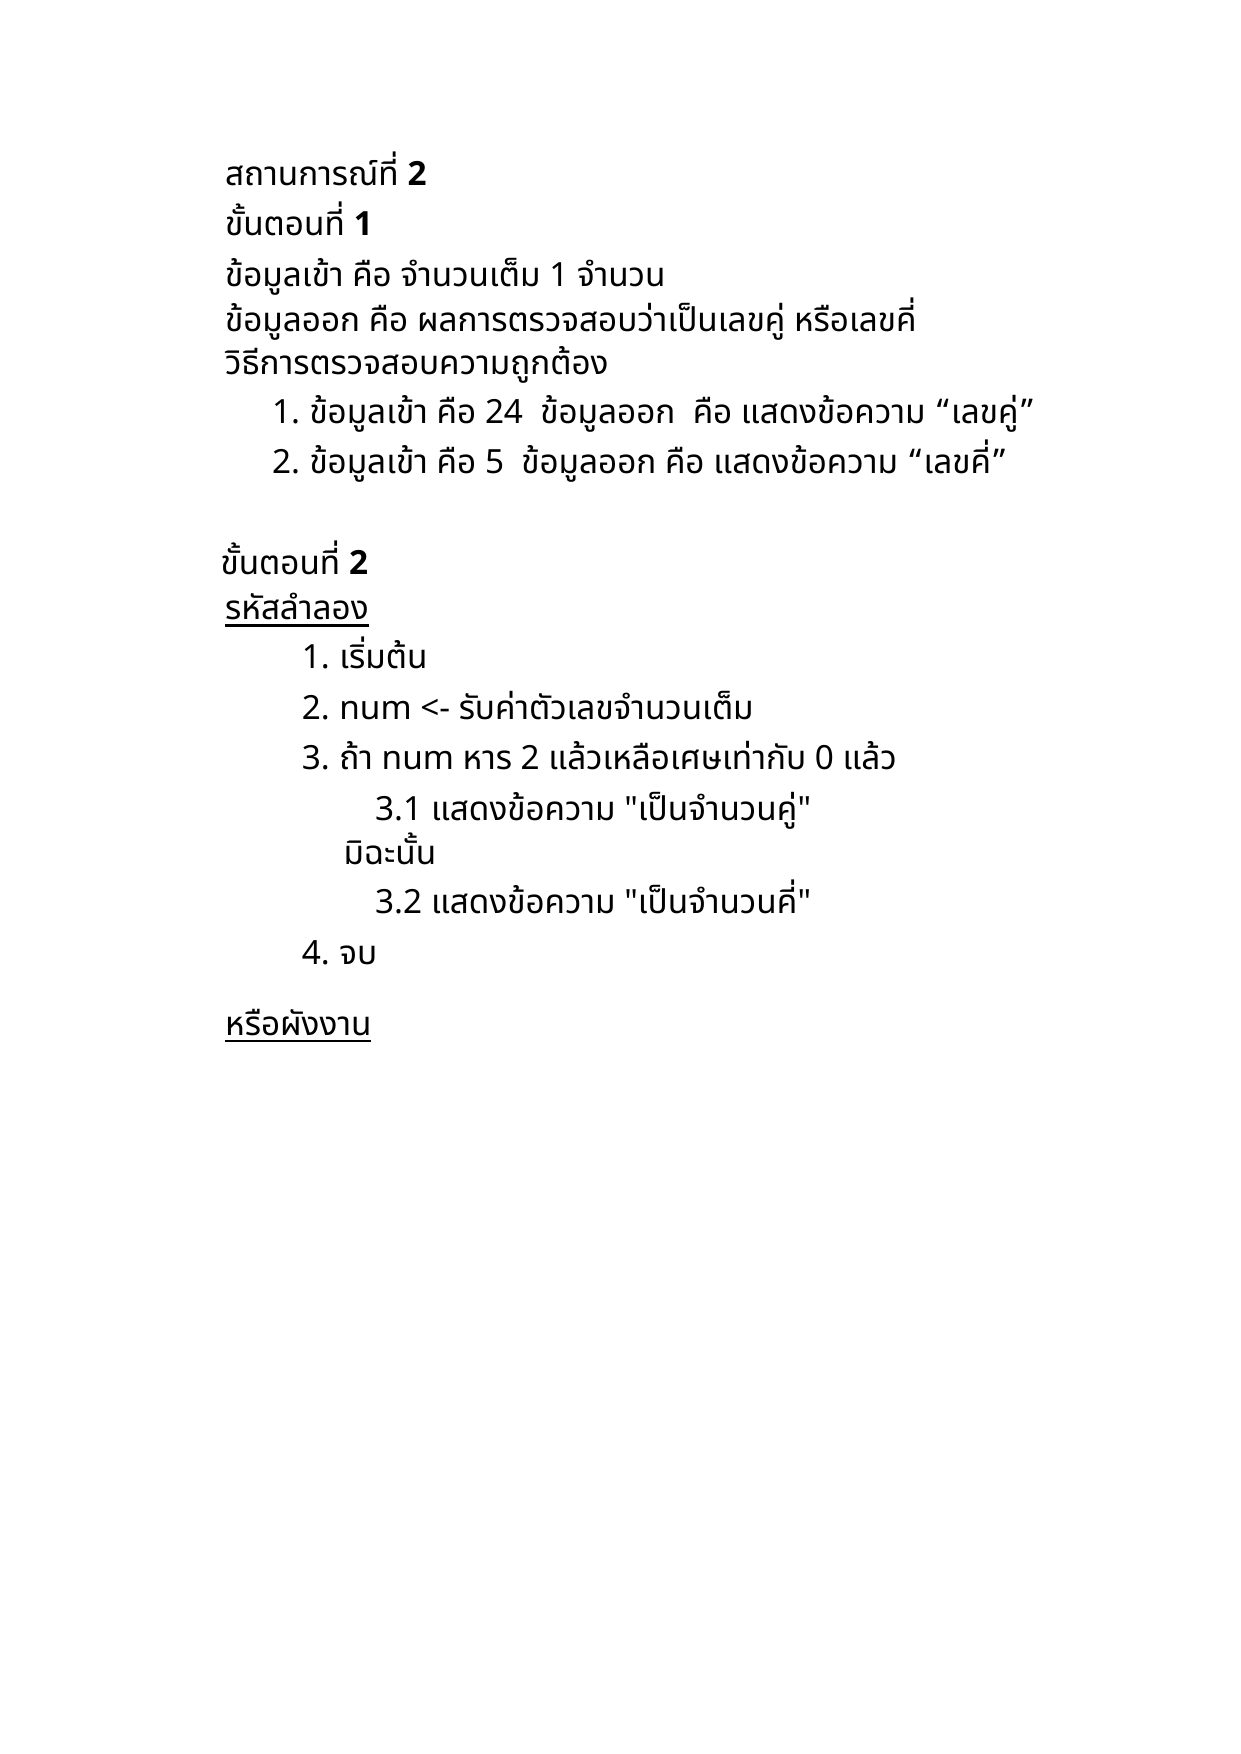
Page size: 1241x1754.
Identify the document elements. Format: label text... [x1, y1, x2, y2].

text 3.1 แสดงข้อความ "เป็นจำนวนคู่" [300, 784, 1090, 835]
text มิฉะนั้น [300, 835, 1090, 878]
list ข้อมูลเข้า คือ 5 ข้อมูลออก คือ แสดงข้อความ “เลขคี่” [272, 438, 1090, 489]
list เริ่มต้น [302, 633, 1090, 684]
text รหัสลำลอง [225, 590, 1090, 633]
text ขั้นตอนที่ 2 [220, 539, 1090, 590]
list ข้อมูลเข้า คือ 24 ข้อมูลออก คือ แสดงข้อความ “เลขคู่” [272, 388, 1090, 438]
text 3.2 แสดงข้อความ "เป็นจำนวนคี่" [225, 878, 1090, 929]
text ข้อมูลเข้า คือ จำนวนเต็ม 1 จำนวน [150, 251, 1090, 301]
text วิธีการตรวจสอบความถูกต้อง [150, 345, 1090, 388]
text หรือผังงาน [225, 1006, 1090, 1049]
list ถ้า num หาร 2 แล้วเหลือเศษเท่ากับ 0 แล้ว [302, 734, 1090, 784]
list num <- รับค่าตัวเลขจำนวนเต็ม [302, 684, 1090, 734]
text สถานการณ์ที่ 2 [150, 150, 1090, 200]
text ข้อมูลออก คือ ผลการตรวจสอบว่าเป็นเลขคู่ หรือเลขคี่ [150, 301, 1090, 345]
list จบ [302, 929, 1090, 979]
text ขั้นตอนที่ 1 [150, 200, 1090, 251]
